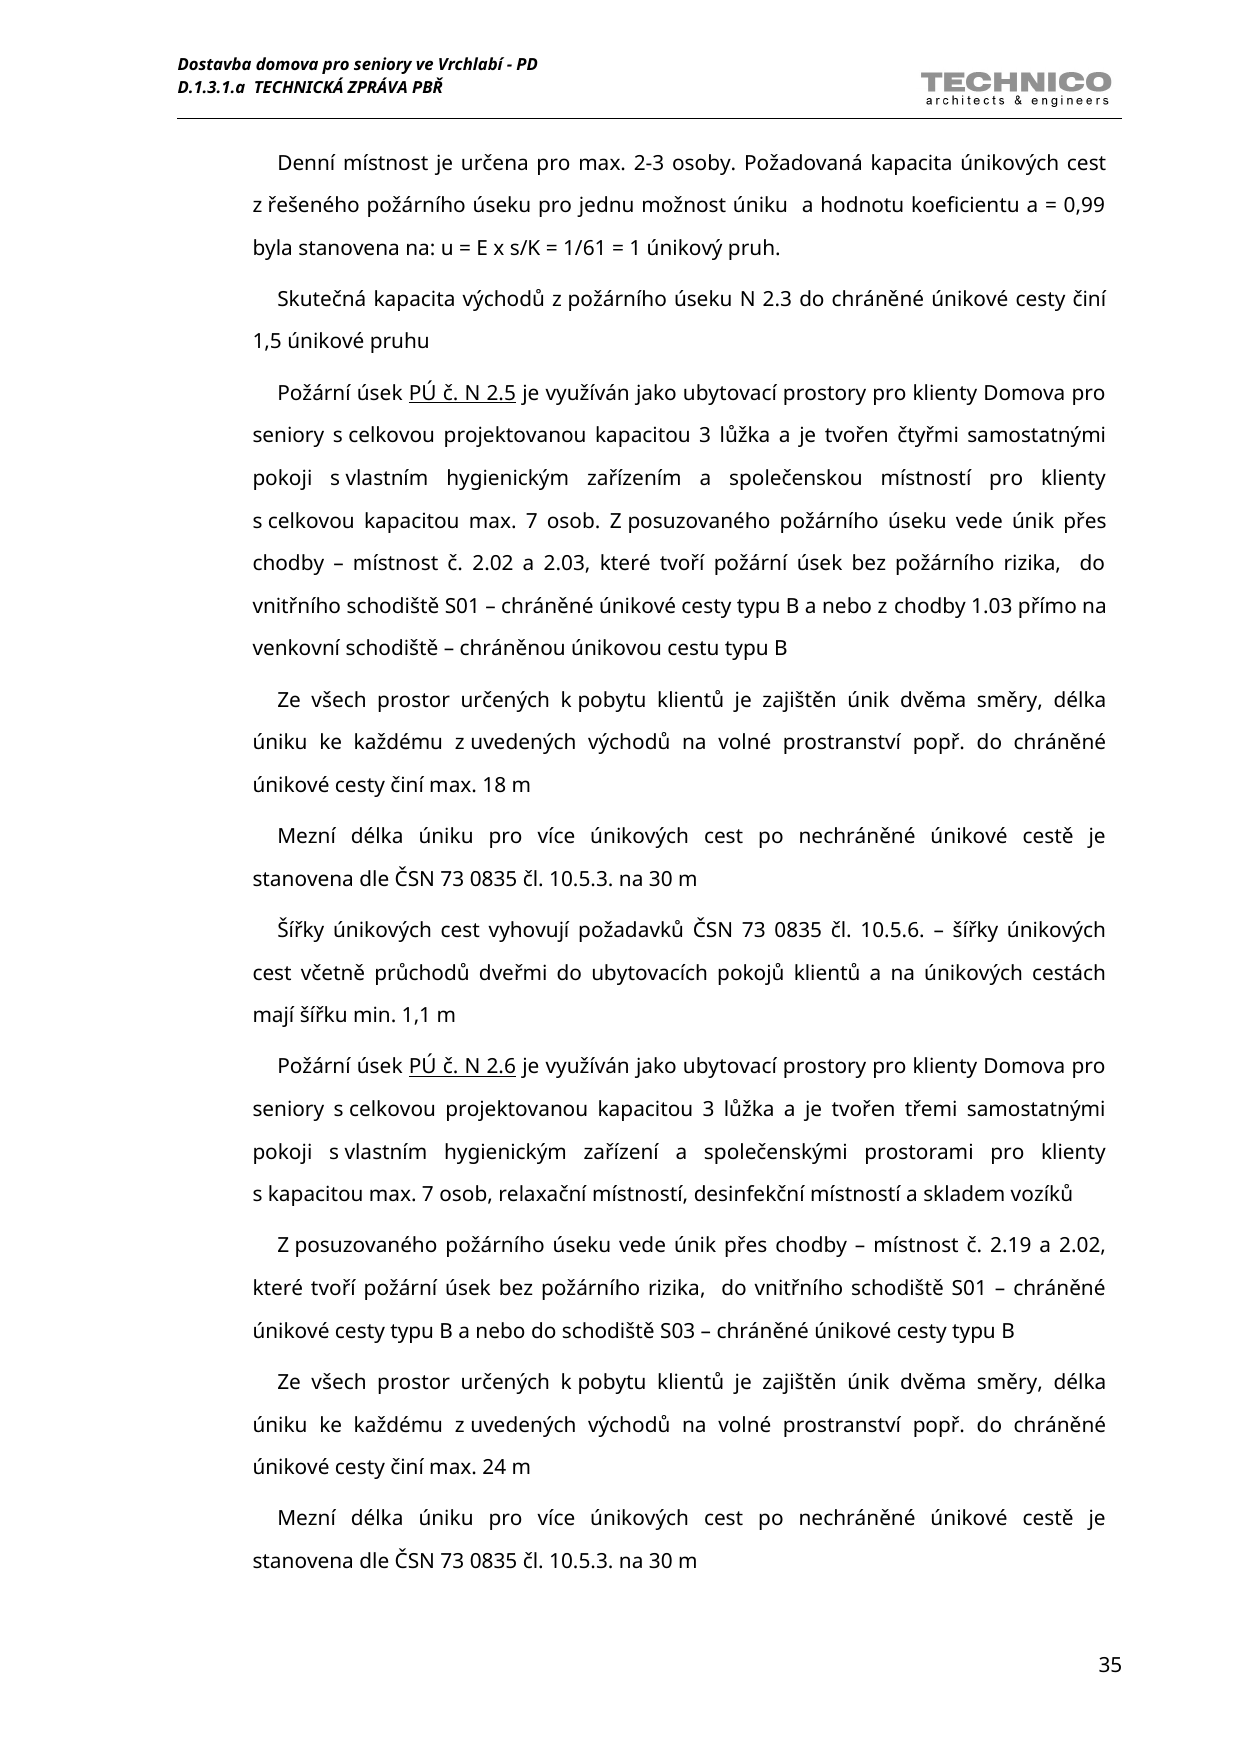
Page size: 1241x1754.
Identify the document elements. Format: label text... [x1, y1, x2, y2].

text Mezní délka úniku pro více únikových cest po nechráněné únikové cestě je stanovena dle ČSN 73 0835 čl. 10.5.3. na 30 m [252, 1503, 1107, 1574]
text Mezní délka úniku pro více únikových cest po nechráněné únikové cestě je stanovena dle ČSN 73 0835 čl. 10.5.3. na 30 m [252, 821, 1107, 892]
text Denní místnost je určena pro max. 2-3 osoby. Požadovaná kapacita únikových cest z řešeného požárního úseku pro jednu možnost úniku a hodnotu koeficientu a = 0,99 byla stanovena na: u = E x s/K = 1/61 = 1 únikový pruh. [252, 148, 1107, 261]
text Požární úsek PÚ č. N 2.6 je využíván jako ubytovací prostory pro klienty Domova pro seniory s celkovou projektovanou kapacitou 3 lůžka a je tvořen třemi samostatnými pokoji s vlastním hygienickým zařízení a společenskými prostorami pro klienty s kapacitou max. 7 osob, relaxační místností, desinfekční místností a skladem vozíků [252, 1052, 1107, 1208]
text Ze všech prostor určených k pobytu klientů je zajištěn únik dvěma směry, délka úniku ke každému z uvedených východů na volné prostranství popř. do chráněné únikové cesty činí max. 24 m [252, 1367, 1107, 1481]
text Šířky únikových cest vyhovují požadavků ČSN 73 0835 čl. 10.5.6. – šířky únikových cest včetně průchodů dveřmi do ubytovacích pokojů klientů a na únikových cestách mají šířku min. 1,1 m [252, 915, 1107, 1029]
picture [916, 67, 1118, 112]
text Požární úsek PÚ č. N 2.5 je využíván jako ubytovací prostory pro klienty Domova pro seniory s celkovou projektovanou kapacitou 3 lůžka a je tvořen čtyřmi samostatnými pokoji s vlastním hygienickým zařízením a společenskou místností pro klienty s celkovou kapacitou max. 7 osob. Z posuzovaného požárního úseku vede únik přes chodby – místnost č. 2.02 a 2.03, které tvoří požární úsek bez požárního rizika, do vnitřního schodiště S01 – chráněné únikové cesty typu B a nebo z chodby 1.03 přímo na venkovní schodiště – chráněnou únikovou cestu typu B [252, 378, 1107, 662]
text Ze všech prostor určených k pobytu klientů je zajištěn únik dvěma směry, délka úniku ke každému z uvedených východů na volné prostranství popř. do chráněné únikové cesty činí max. 18 m [252, 685, 1107, 798]
text Skutečná kapacita východů z požárního úseku N 2.3 do chráněné únikové cesty činí 1,5 únikové pruhu [252, 284, 1107, 355]
